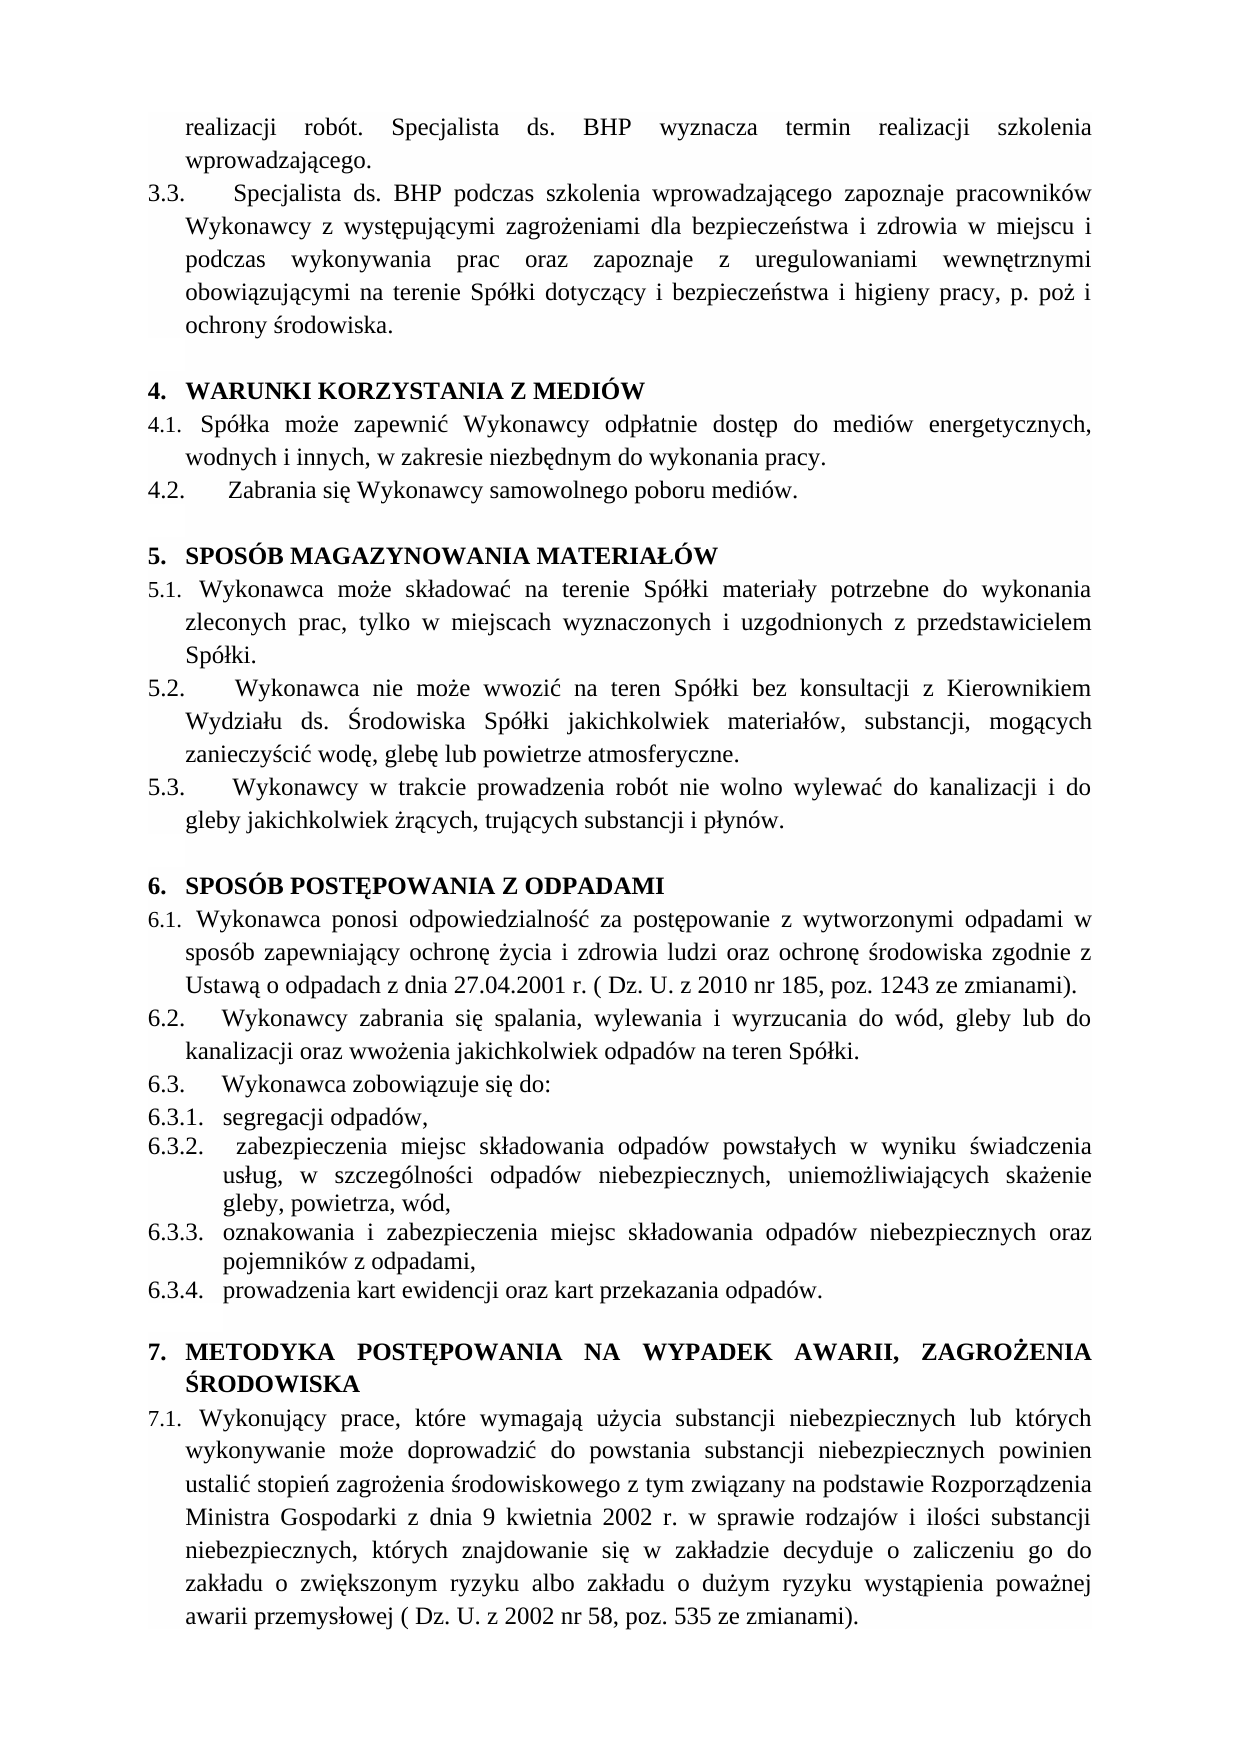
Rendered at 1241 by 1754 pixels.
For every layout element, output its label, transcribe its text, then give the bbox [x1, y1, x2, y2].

list prowadzenia kart ewidencji oraz kart przekazania odpadów. [148, 1275, 1092, 1303]
list zabezpieczenia miejsc składowania odpadów powstałych w wyniku świadczenia usług, w szczególności odpadów niebezpiecznych, uniemożliwiających skażenie gleby, powietrza, wód, [148, 1131, 1092, 1217]
list SPOSÓB MAGAZYNOWANIA MATERIAŁÓW [148, 541, 1092, 570]
list Wykonujący prace, które wymagają użycia substancji niebezpiecznych lub których wykonywanie może doprowadzić do powstania substancji niebezpiecznych powinien ustalić stopień zagrożenia środowiskowego z tym związany na podstawie Rozporządzenia Ministra Gospodarki z dnia 9 kwietnia 2002 r. w sprawie rodzajów i ilości substancji niebezpiecznych, których znajdowanie się w zakładzie decyduje o zaliczeniu go do zakładu o zwiększonym ryzyku albo zakładu o dużym ryzyku wystąpienia poważnej awarii przemysłowej ( Dz. U. z 2002 nr 58, poz. 535 ze zmianami). [148, 1403, 1092, 1629]
list Wykonawca może składować na terenie Spółki materiały potrzebne do wykonania zleconych prac, tylko w miejscach wyznaczonych i uzgodnionych z przedstawicielem Spółki. [148, 574, 1092, 669]
list Wykonawca zobowiązuje się do: [148, 1069, 1092, 1098]
list WARUNKI KORZYSTANIA Z MEDIÓW [148, 376, 1092, 404]
list Wykonawca ponosi odpowiedzialność za postępowanie z wytworzonymi odpadami w sposób zapewniający ochronę życia i zdrowia ludzi oraz ochronę środowiska zgodnie z Ustawą o odpadach z dnia 27.04.2001 r. ( Dz. U. z 2010 nr 185, poz. 1243 ze zmianami). [148, 904, 1092, 999]
list Zabrania się Wykonawcy samowolnego poboru mediów. [148, 475, 1092, 504]
list SPOSÓB POSTĘPOWANIA Z ODPADAMI [148, 871, 1092, 900]
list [148, 112, 1092, 173]
list METODYKA POSTĘPOWANIA NA WYPADEK AWARII, ZAGROŻENIA ŚRODOWISKA [148, 1337, 1092, 1398]
list oznakowania i zabezpieczenia miejsc składowania odpadów niebezpiecznych oraz pojemników z odpadami, [148, 1217, 1092, 1275]
list Wykonawca nie może wwozić na teren Spółki bez konsultacji z Kierownikiem Wydziału ds. Środowiska Spółki jakichkolwiek materiałów, substancji, mogących zanieczyścić wodę, glebę lub powietrze atmosferyczne. [148, 673, 1092, 768]
list segregacji odpadów, [148, 1102, 1092, 1131]
list Specjalista ds. BHP podczas szkolenia wprowadzającego zapoznaje pracowników Wykonawcy z występującymi zagrożeniami dla bezpieczeństwa i zdrowia w miejscu i podczas wykonywania prac oraz zapoznaje z uregulowaniami wewnętrznymi obowiązującymi na terenie Spółki dotyczący i bezpieczeństwa i higieny pracy, p. poż i ochrony środowiska. [148, 178, 1092, 338]
list Spółka może zapewnić Wykonawcy odpłatnie dostęp do mediów energetycznych, wodnych i innych, w zakresie niezbędnym do wykonania pracy. [148, 409, 1092, 471]
list Wykonawcy w trakcie prowadzenia robót nie wolno wylewać do kanalizacji i do gleby jakichkolwiek żrących, trujących substancji i płynów. [148, 772, 1092, 834]
list Wykonawcy zabrania się spalania, wylewania i wyrzucania do wód, gleby lub do kanalizacji oraz wwożenia jakichkolwiek odpadów na teren Spółki. [148, 1003, 1092, 1065]
